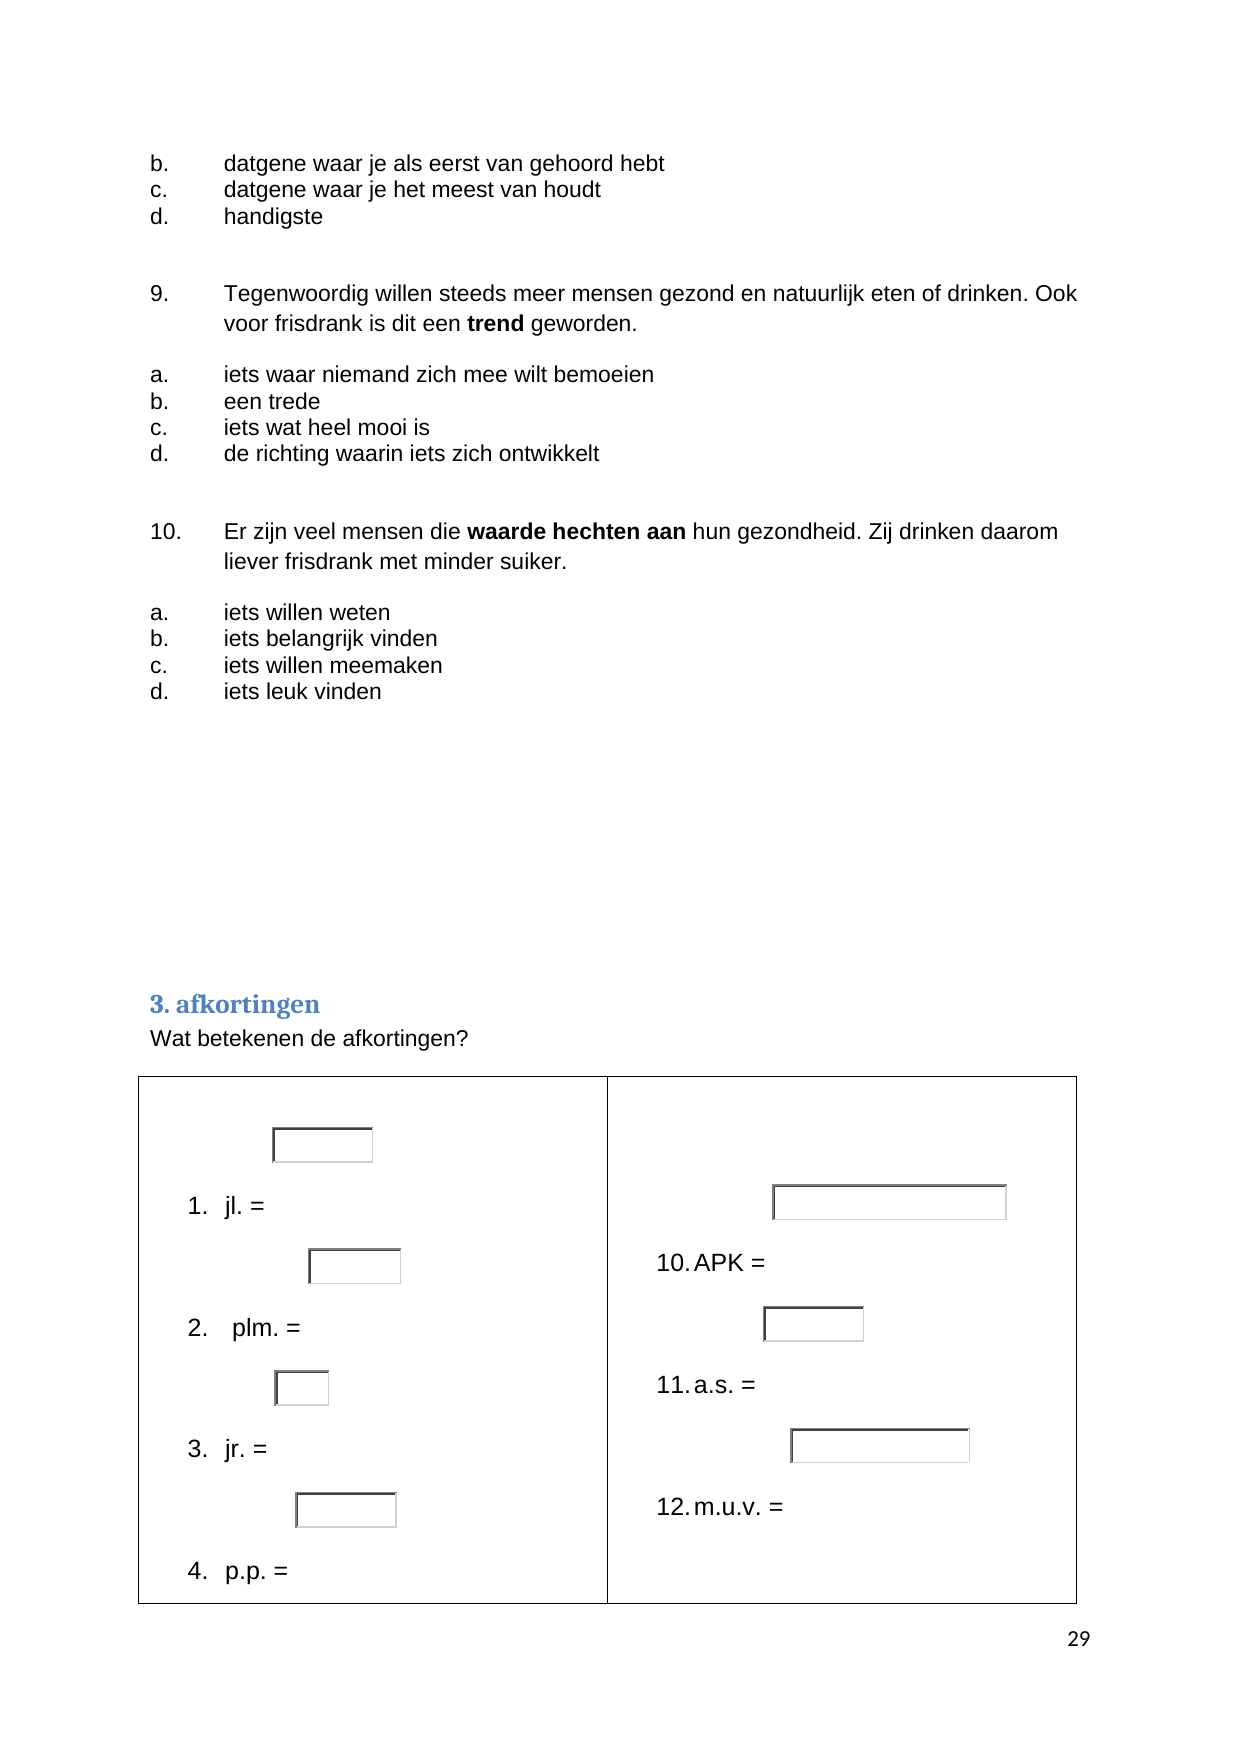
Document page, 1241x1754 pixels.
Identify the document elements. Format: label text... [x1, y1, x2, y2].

subtitle 3. afkortingen [150, 989, 1090, 1020]
text a. iets waar niemand zich mee wilt bemoeien [150, 361, 1090, 388]
text Wat betekenen de afkortingen? [150, 1024, 1090, 1051]
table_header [608, 1077, 1076, 1603]
text 10. Er zijn veel mensen die waarde hechten aan hun gezondheid. Zij drinken daarom liever frisdrank met minder suiker. [150, 518, 1090, 574]
text a. iets willen weten [150, 599, 1090, 625]
text d. iets leuk vinden [150, 678, 1090, 704]
text b. iets belangrijk vinden [150, 625, 1090, 652]
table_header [139, 1077, 607, 1603]
text d. de richting waarin iets zich ontwikkelt [150, 440, 1090, 467]
text c. iets wat heel mooi is [150, 414, 1090, 440]
text c. datgene waar je het meest van houdt [150, 176, 1090, 203]
text c. iets willen meemaken [150, 652, 1090, 678]
text 9. Tegenwoordig willen steeds meer mensen gezond en natuurlijk eten of drinken. Ook voor frisdrank is dit een trend geworden. [150, 280, 1090, 337]
text b. een trede [150, 388, 1090, 414]
text b. datgene waar je als eerst van gehoord hebt [150, 150, 1090, 176]
text d. handigste [150, 203, 1090, 229]
